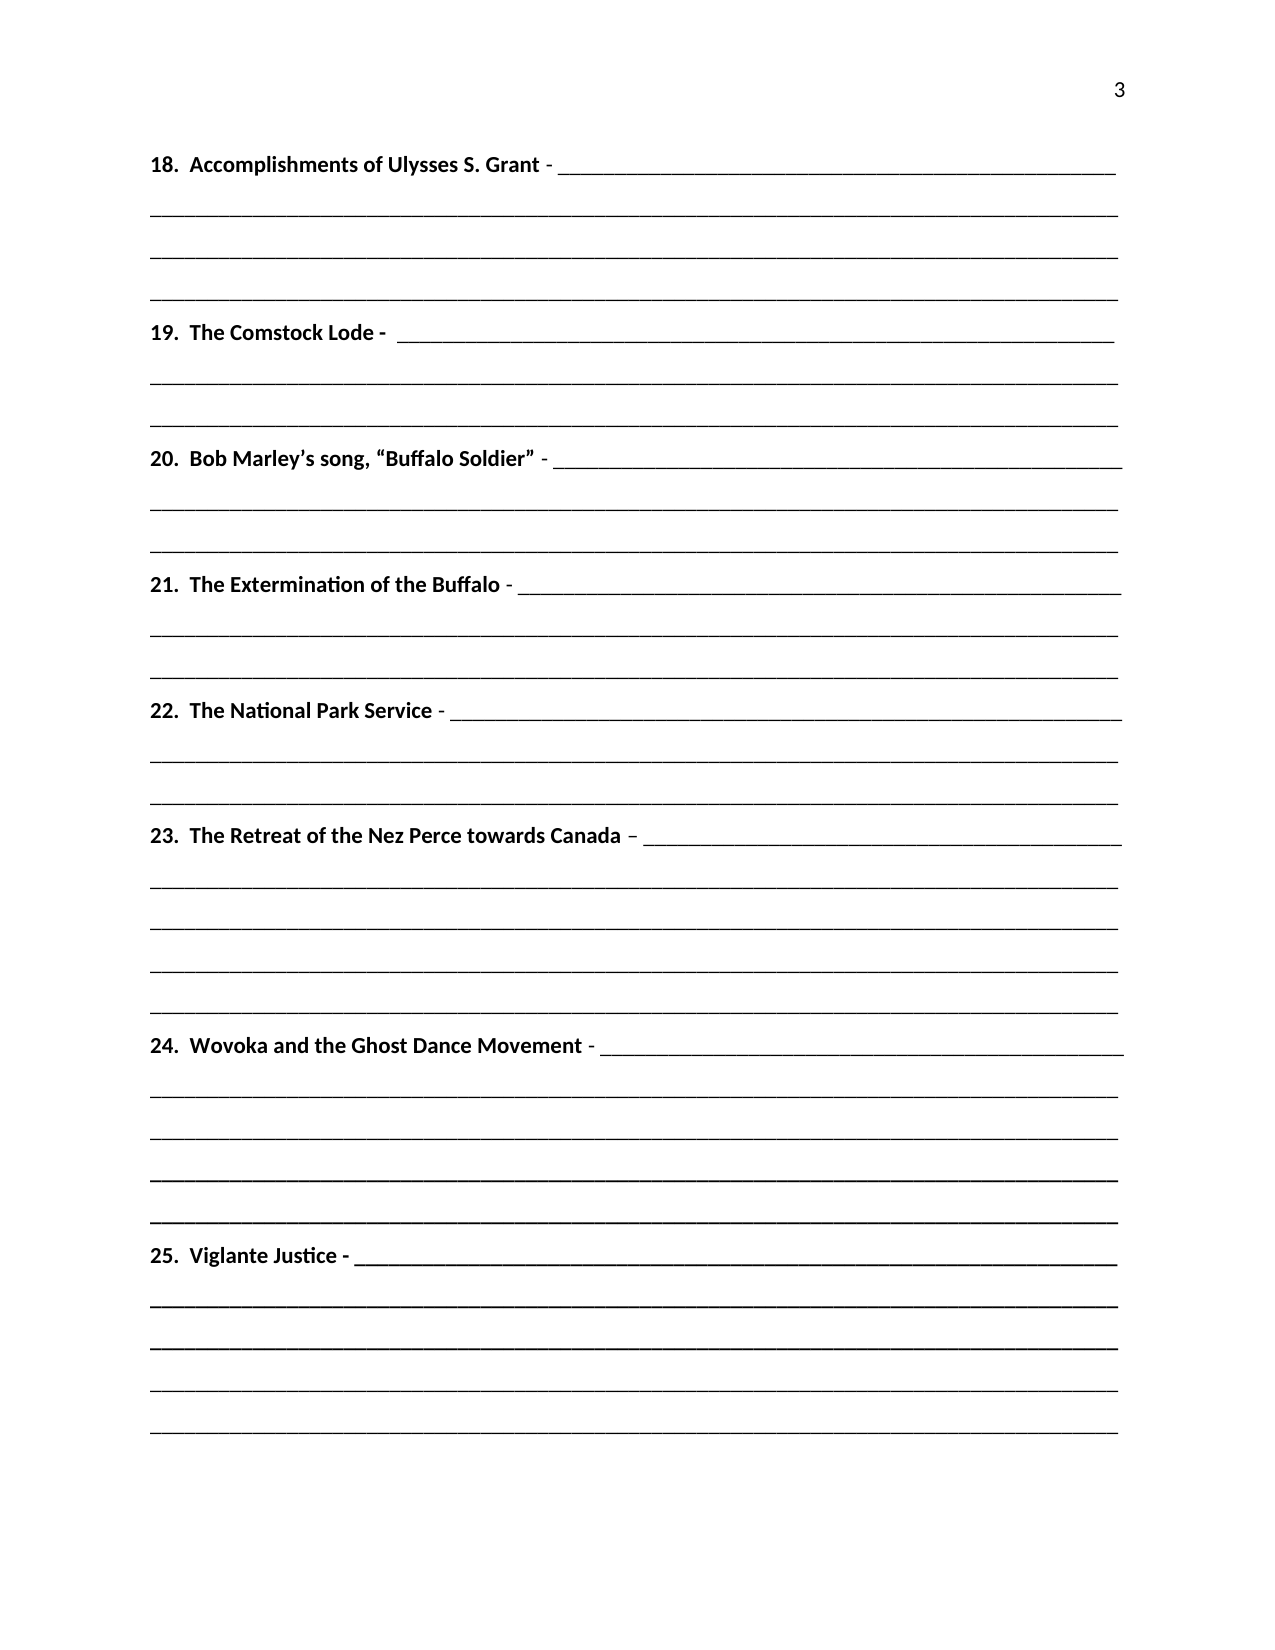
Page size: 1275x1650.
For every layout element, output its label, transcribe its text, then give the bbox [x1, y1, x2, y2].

text 22. The National Park Service - ___________________________________________________________ [150, 696, 1125, 724]
text 21. The Extermination of the Buffalo - _____________________________________________________ [150, 570, 1125, 598]
text 19. The Comstock Lode - _______________________________________________________________ [150, 318, 1125, 346]
text 20. Bob Marley’s song, “Buffalo Soldier” - __________________________________________________ [150, 444, 1125, 472]
text _____________________________________________________________________________________ [150, 276, 1125, 304]
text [150, 192, 1125, 262]
text 23. The Retreat of the Nez Perce towards Canada – __________________________________________ [150, 822, 1125, 850]
text 18. Accomplishments of Ulysses S. Grant - _________________________________________________ [150, 150, 1125, 178]
text 24. Wovoka and the Ghost Dance Movement - ______________________________________________ [150, 1032, 1125, 1059]
text 25. Viglante Justice - ___________________________________________________________________ [150, 1241, 1125, 1269]
